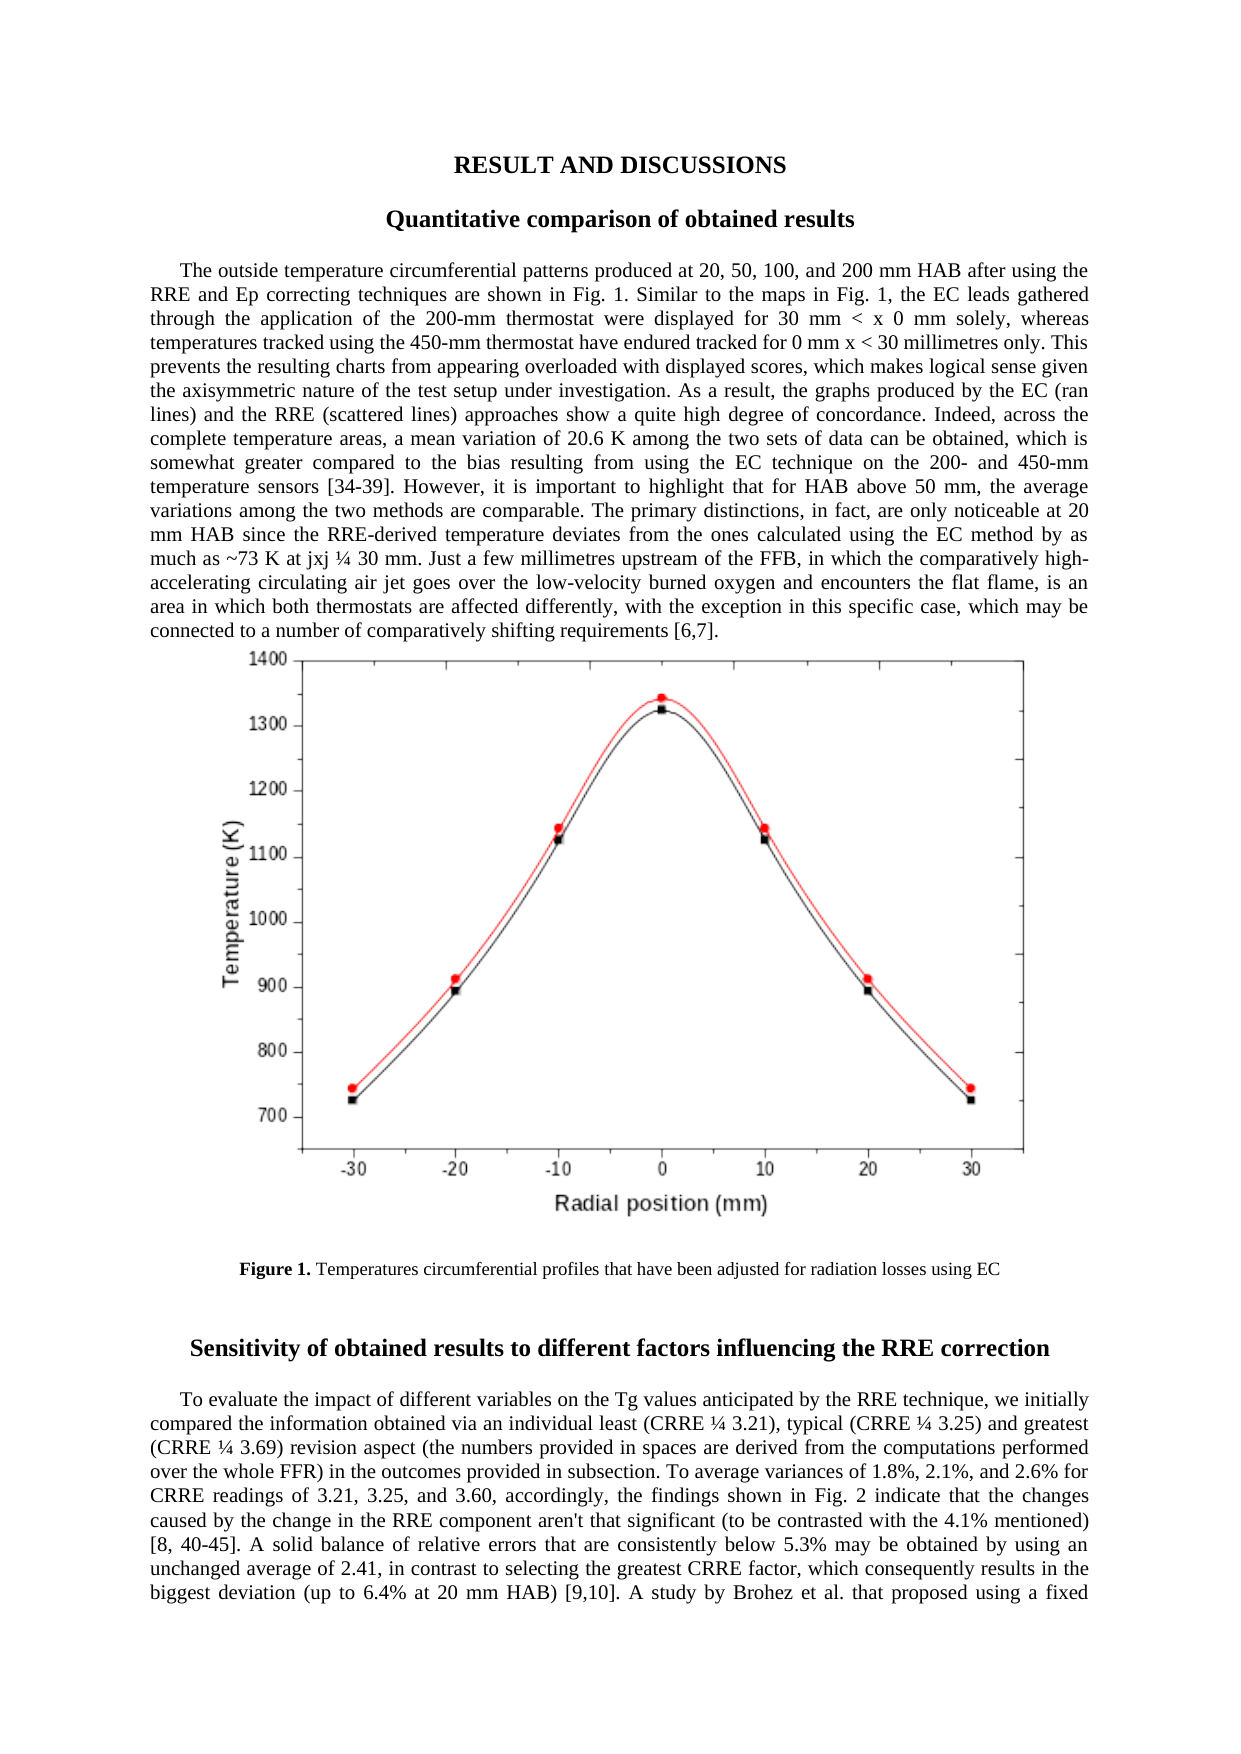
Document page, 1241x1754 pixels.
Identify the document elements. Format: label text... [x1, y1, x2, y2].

text The outside temperature circumferential patterns produced at 20, 50, 100, and 200 mm HAB after using the RRE and Ep correcting techniques are shown in Fig. 1. Similar to the maps in Fig. 1, the EC leads gathered through the application of the 200-mm thermostat were displayed for 30 mm < x 0 mm solely, whereas temperatures tracked using the 450-mm thermostat have endured tracked for 0 mm x < 30 millimetres only. This prevents the resulting charts from appearing overloaded with displayed scores, which makes logical sense given the axisymmetric nature of the test setup under investigation. As a result, the graphs produced by the EC (ran lines) and the RRE (scattered lines) approaches show a quite high degree of concordance. Indeed, across the complete temperature areas, a mean variation of 20.6 K among the two sets of data can be obtained, which is somewhat greater compared to the bias resulting from using the EC technique on the 200- and 450-mm temperature sensors [34-39]. However, it is important to highlight that for HAB above 50 mm, the average variations among the two methods are comparable. The primary distinctions, in fact, are only noticeable at 20 mm HAB since the RRE-derived temperature deviates from the ones calculated using the EC method by as much as ~73 K at jxj ¼ 30 mm. Just a few millimetres upstream of the FFB, in which the comparatively high-accelerating circulating air jet goes over the low-velocity burned oxygen and encounters the flat flame, is an area in which both thermostats are affected differently, with the exception in this specific case, which may be connected to a number of comparatively shifting requirements [6,7]. [150, 257, 1090, 642]
text Figure 1. Temperatures circumferential profiles that have been adjusted for radiation losses using EC [150, 1258, 1090, 1280]
subtitle Quantitative comparison of obtained results [150, 204, 1090, 232]
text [150, 1387, 1090, 1604]
subtitle Sensitivity of obtained results to different factors influencing the RRE correction [150, 1333, 1090, 1362]
subtitle Result and discussions [150, 150, 1090, 179]
